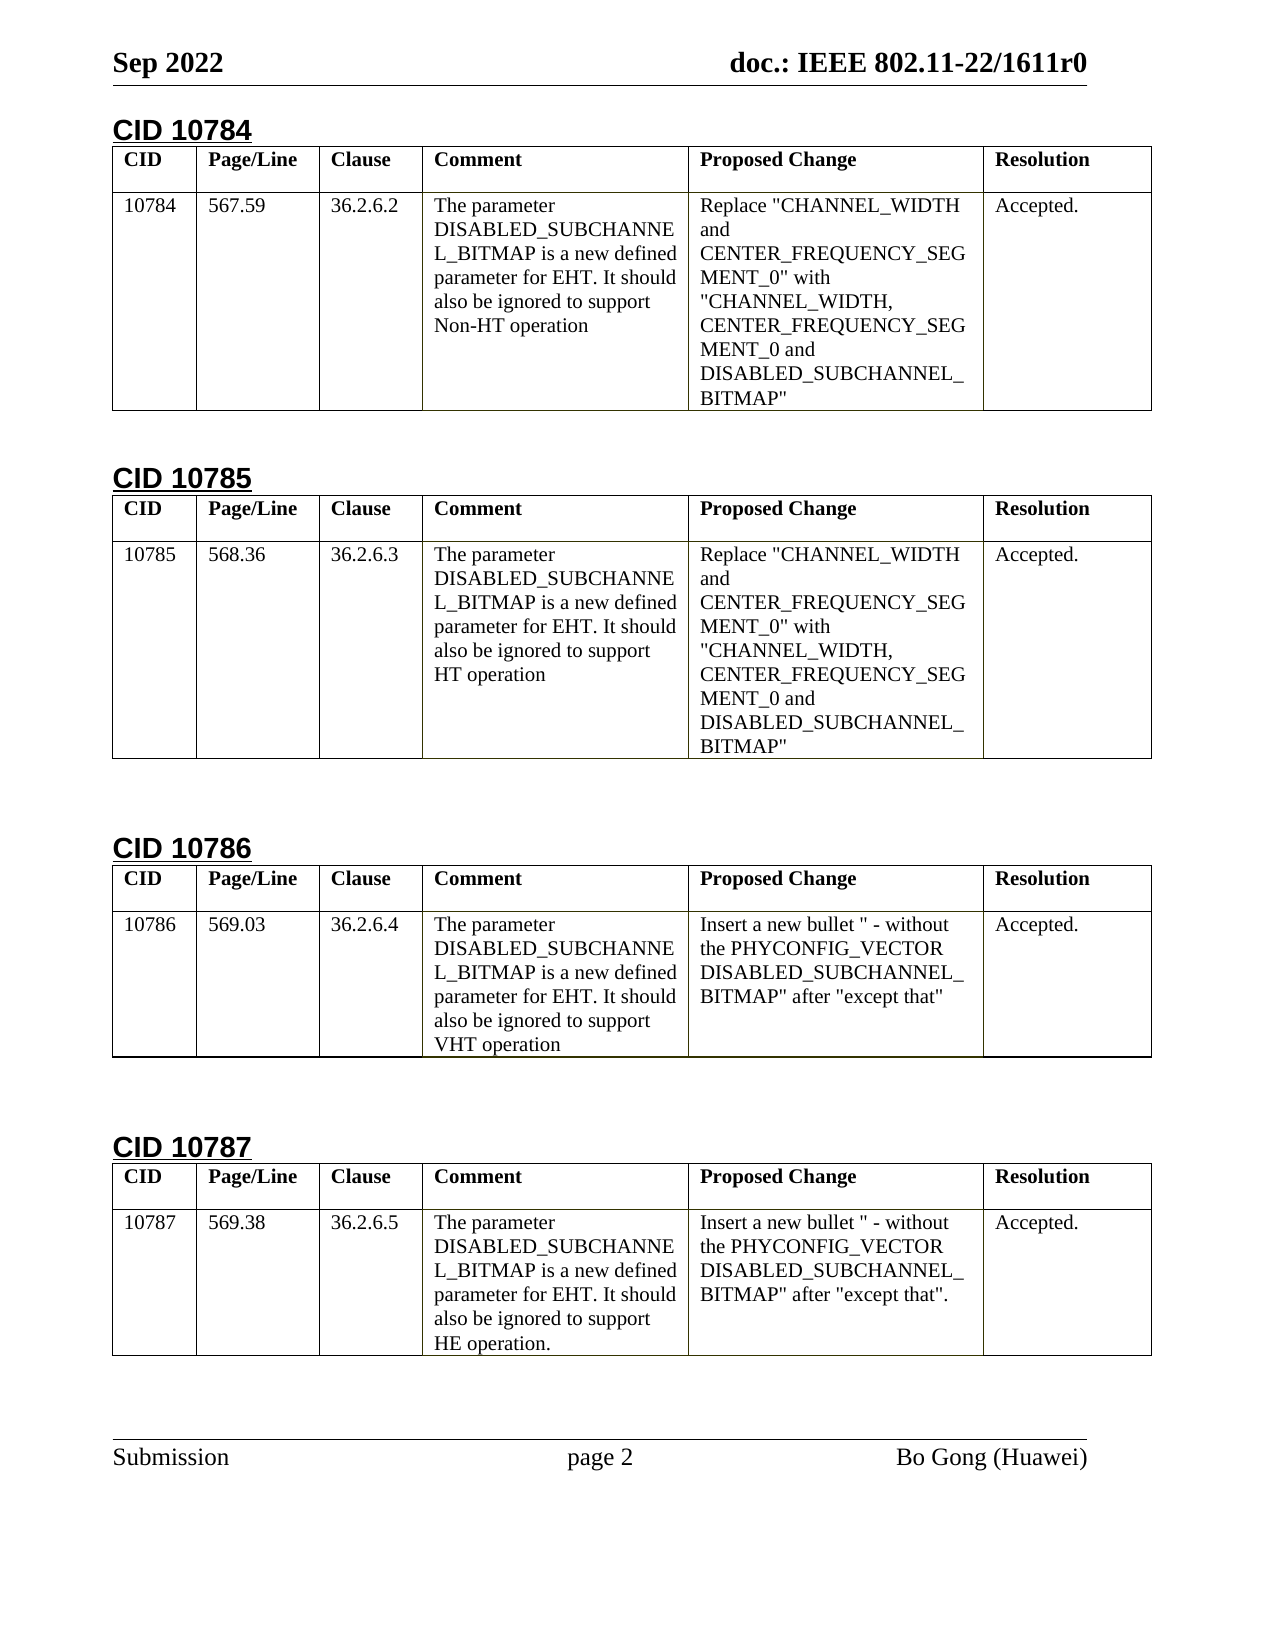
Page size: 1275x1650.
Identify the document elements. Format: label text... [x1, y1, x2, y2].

table_header Proposed Change [689, 866, 983, 911]
table_header Proposed Change [689, 496, 983, 541]
table_cell 568.36 [197, 542, 319, 758]
table_header Page/Line [197, 496, 319, 541]
table_cell 569.03 [197, 912, 319, 1056]
table_cell 36.2.6.2 [320, 193, 422, 409]
table_header Clause [320, 147, 422, 192]
table_header Comment [423, 866, 688, 911]
table_cell Accepted. [984, 542, 1151, 758]
table_header Comment [423, 147, 688, 192]
table_cell 10786 [113, 912, 196, 1056]
text CID 10785 [112, 461, 1087, 495]
text CID 10786 [112, 832, 1087, 865]
table_cell Accepted. [984, 1210, 1151, 1354]
table_cell 10785 [113, 542, 196, 758]
table_cell The parameter DISABLED_SUBCHANNEL_BITMAP is a new defined parameter for EHT. It should also be ignored to support HT operation [423, 542, 688, 758]
table_cell Insert a new bullet " - without the PHYCONFIG_VECTOR DISABLED_SUBCHANNEL_BITMAP" after "except that" [689, 912, 983, 1056]
table_header Clause [320, 1164, 422, 1209]
table_header Page/Line [197, 147, 319, 192]
table_cell 10784 [113, 193, 196, 409]
table_header Resolution [984, 147, 1151, 192]
table_header Proposed Change [689, 1164, 983, 1209]
table_cell Accepted. [984, 193, 1151, 409]
table_cell 567.59 [197, 193, 319, 409]
table_cell Insert a new bullet " - without the PHYCONFIG_VECTOR DISABLED_SUBCHANNEL_BITMAP" after "except that". [689, 1210, 983, 1354]
table_header Resolution [984, 1164, 1151, 1209]
table_header Comment [423, 496, 688, 541]
table_header Proposed Change [689, 147, 983, 192]
table_cell The parameter DISABLED_SUBCHANNEL_BITMAP is a new defined parameter for EHT. It should also be ignored to support Non-HT operation [423, 193, 688, 409]
text CID 10784 [112, 112, 1087, 146]
table_cell 10787 [113, 1210, 196, 1354]
table_header Page/Line [197, 866, 319, 911]
table_cell Replace "CHANNEL_WIDTH and CENTER_FREQUENCY_SEGMENT_0" with "CHANNEL_WIDTH, CENTER_FREQUENCY_SEGMENT_0 and DISABLED_SUBCHANNEL_BITMAP" [689, 193, 983, 409]
table_header CID [113, 496, 196, 541]
table_header Comment [423, 1164, 688, 1209]
text CID 10787 [112, 1130, 1087, 1163]
table_cell 36.2.6.4 [320, 912, 422, 1056]
table_cell The parameter DISABLED_SUBCHANNEL_BITMAP is a new defined parameter for EHT. It should also be ignored to support VHT operation [423, 912, 688, 1056]
table_cell 36.2.6.3 [320, 542, 422, 758]
table_cell Accepted. [984, 912, 1151, 1056]
table_header Resolution [984, 496, 1151, 541]
table_cell 569.38 [197, 1210, 319, 1354]
table_header CID [113, 1164, 196, 1209]
table_cell 36.2.6.5 [320, 1210, 422, 1354]
table_header Resolution [984, 866, 1151, 911]
table_cell Replace "CHANNEL_WIDTH and CENTER_FREQUENCY_SEGMENT_0" with "CHANNEL_WIDTH, CENTER_FREQUENCY_SEGMENT_0 and DISABLED_SUBCHANNEL_BITMAP" [689, 542, 983, 758]
table_header Clause [320, 496, 422, 541]
table_header Page/Line [197, 1164, 319, 1209]
table_header CID [113, 866, 196, 911]
table_header Clause [320, 866, 422, 911]
table_header CID [113, 147, 196, 192]
table_cell The parameter DISABLED_SUBCHANNEL_BITMAP is a new defined parameter for EHT. It should also be ignored to support HE operation. [423, 1210, 688, 1354]
